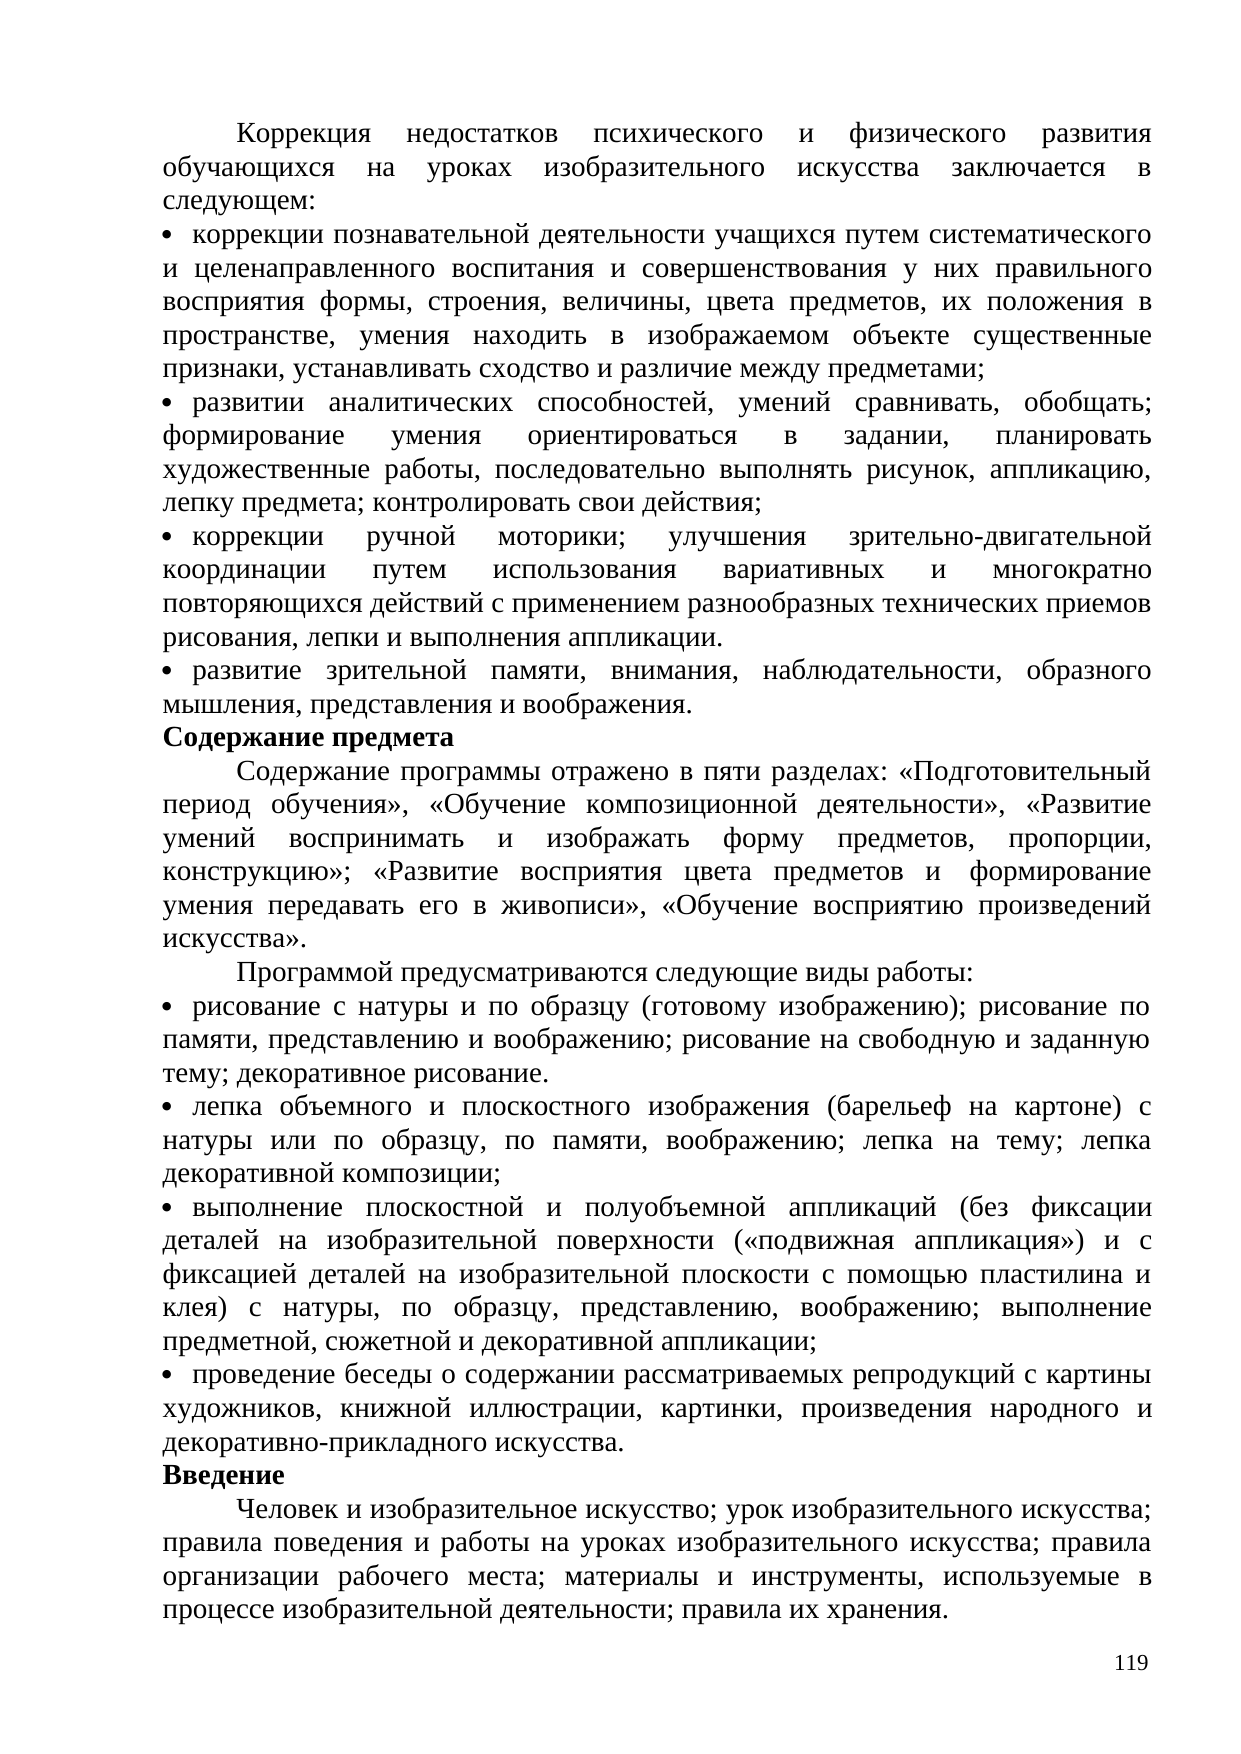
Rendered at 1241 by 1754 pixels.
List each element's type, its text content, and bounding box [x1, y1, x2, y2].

subtitle Введение [162, 1458, 1180, 1491]
list развитие зрительной памяти, внимания, наблюдательности, образного мышления, представления и воображения. [162, 652, 1152, 719]
list рисование с натуры и по образцу (готовому изображению); рисование по памяти, представлению и воображению; рисование на свободную и заданную тему; декоративное рисование. [162, 988, 1151, 1088]
text Содержание программы отражено в пяти разделах: «Подготовительный период обучения», «Обучение композиционной деятельности», «Развитие умений воспринимать и изображать форму предметов, пропорции, конструкцию»; «Развитие восприятия цвета предметов и формирование умения передавать его в живописи», «Обучение восприятию произведений искусства». [162, 753, 1152, 954]
text Программой предусматриваются следующие виды работы: [236, 954, 1180, 988]
list лепка объемного и плоскостного изображения (барельеф на картоне) с натуры или по образцу, по памяти, воображению; лепка на тему; лепка декоративной композиции; [162, 1088, 1152, 1189]
list выполнение плоскостной и полуобъемной аппликаций (без фиксации деталей на изобразительной поверхности («подвижная аппликация») и с фиксацией деталей на изобразительной плоскости с помощью пластилина и клея) с натуры, по образцу, представлению, воображению; выполнение предметной, сюжетной и декоративной аппликации; [162, 1189, 1152, 1357]
subtitle Содержание предмета [162, 720, 1180, 753]
list развитии аналитических способностей, умений сравнивать, обобщать; формирование умения ориентироваться в задании, планировать художественные работы, последовательно выполнять рисунок, аппликацию, лепку предмета; контролировать свои действия; [162, 384, 1152, 518]
list проведение беседы о содержании рассматриваемых репродукций с картины художников, книжной иллюстрации, картинки, произведения народного и декоративно-прикладного искусства. [162, 1357, 1152, 1457]
text Коррекция недостатков психического и физического развития обучающихся на уроках изобразительного искусства заключается в следующем: [162, 115, 1151, 216]
text Человек и изобразительное искусство; урок изобразительного искусства; правила поведения и работы на уроках изобразительного искусства; правила организации рабочего места; материалы и инструменты, используемые в процессе изобразительной деятельности; правила их хранения. [162, 1491, 1152, 1625]
list коррекции ручной моторики; улучшения зрительно-двигательной координации путем использования вариативных и многократно повторяющихся действий с применением разнообразных технических приемов рисования, лепки и выполнения аппликации. [162, 518, 1152, 652]
list коррекции познавательной деятельности учащихся путем систематического и целенаправленного воспитания и совершенствования у них правильного восприятия формы, строения, величины, цвета предметов, их положения в пространстве, умения находить в изображаемом объекте существенные признаки, устанавливать сходство и различие между предметами; [162, 216, 1152, 384]
